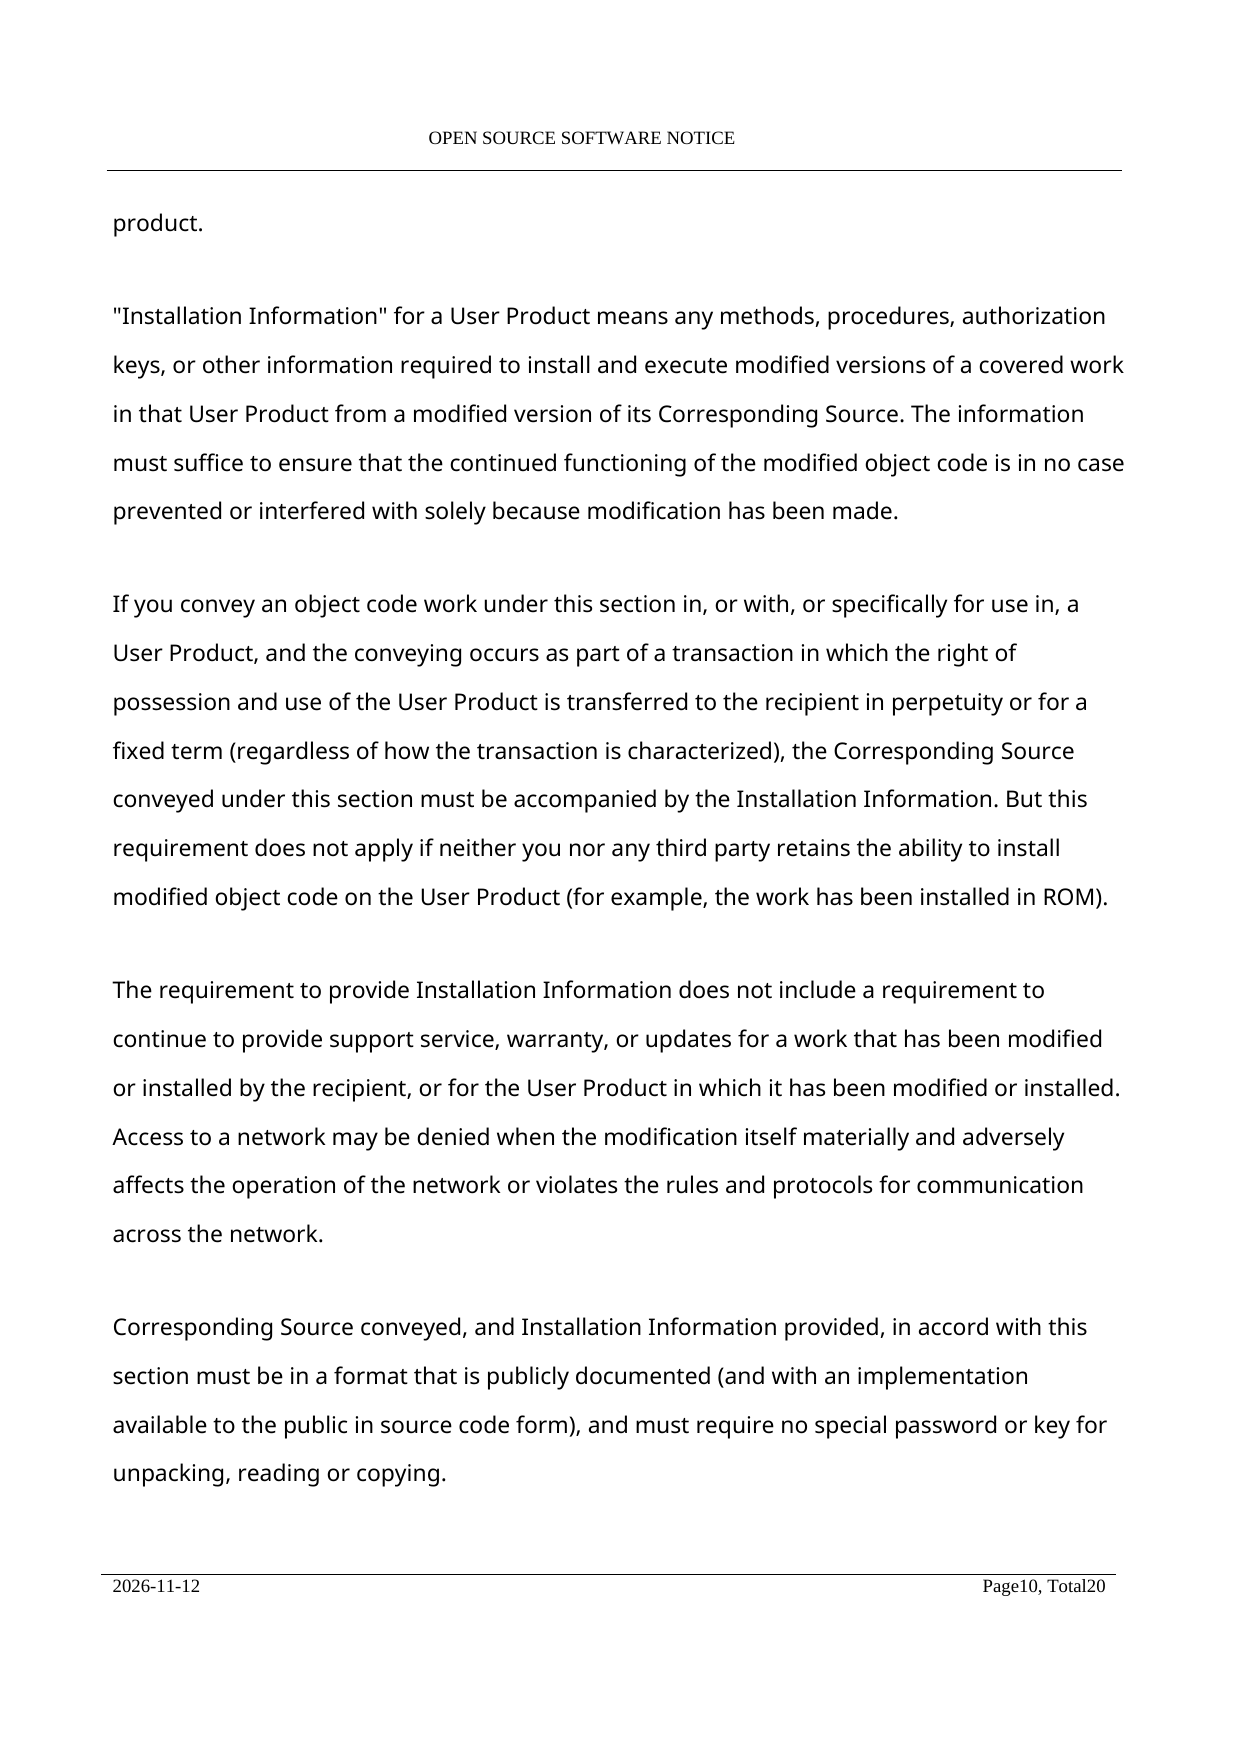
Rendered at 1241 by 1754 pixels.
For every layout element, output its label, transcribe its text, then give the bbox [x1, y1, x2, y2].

text The requirement to provide Installation Information does not include a requirement to continue to provide support service, warranty, or updates for a work that has been modified or installed by the recipient, or for the User Product in which it has been modified or installed. Access to a network may be denied when the modification itself materially and adversely affects the operation of the network or violates the rules and protocols for communication across the network. [112, 973, 1128, 1250]
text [112, 206, 1128, 239]
text "Installation Information" for a User Product means any methods, procedures, authorization keys, or other information required to install and execute modified versions of a covered work in that User Product from a modified version of its Corresponding Source. The information must suffice to ensure that the continued functioning of the modified object code is in no case prevented or interfered with solely because modification has been made. [112, 299, 1128, 527]
text If you convey an object code work under this section in, or with, or specifically for use in, a User Product, and the conveying occurs as part of a transaction in which the right of possession and use of the User Product is transferred to the recipient in perpetuity or for a fixed term (regardless of how the transaction is characterized), the Corresponding Source conveyed under this section must be accompanied by the Installation Information. But this requirement does not apply if neither you nor any third party retains the ability to install modified object code on the User Product (for example, the work has been installed in ROM). [112, 588, 1128, 913]
text Corresponding Source conveyed, and Installation Information provided, in accord with this section must be in a format that is publicly documented (and with an implementation available to the public in source code form), and must require no special password or key for unpacking, reading or copying. [112, 1311, 1128, 1489]
